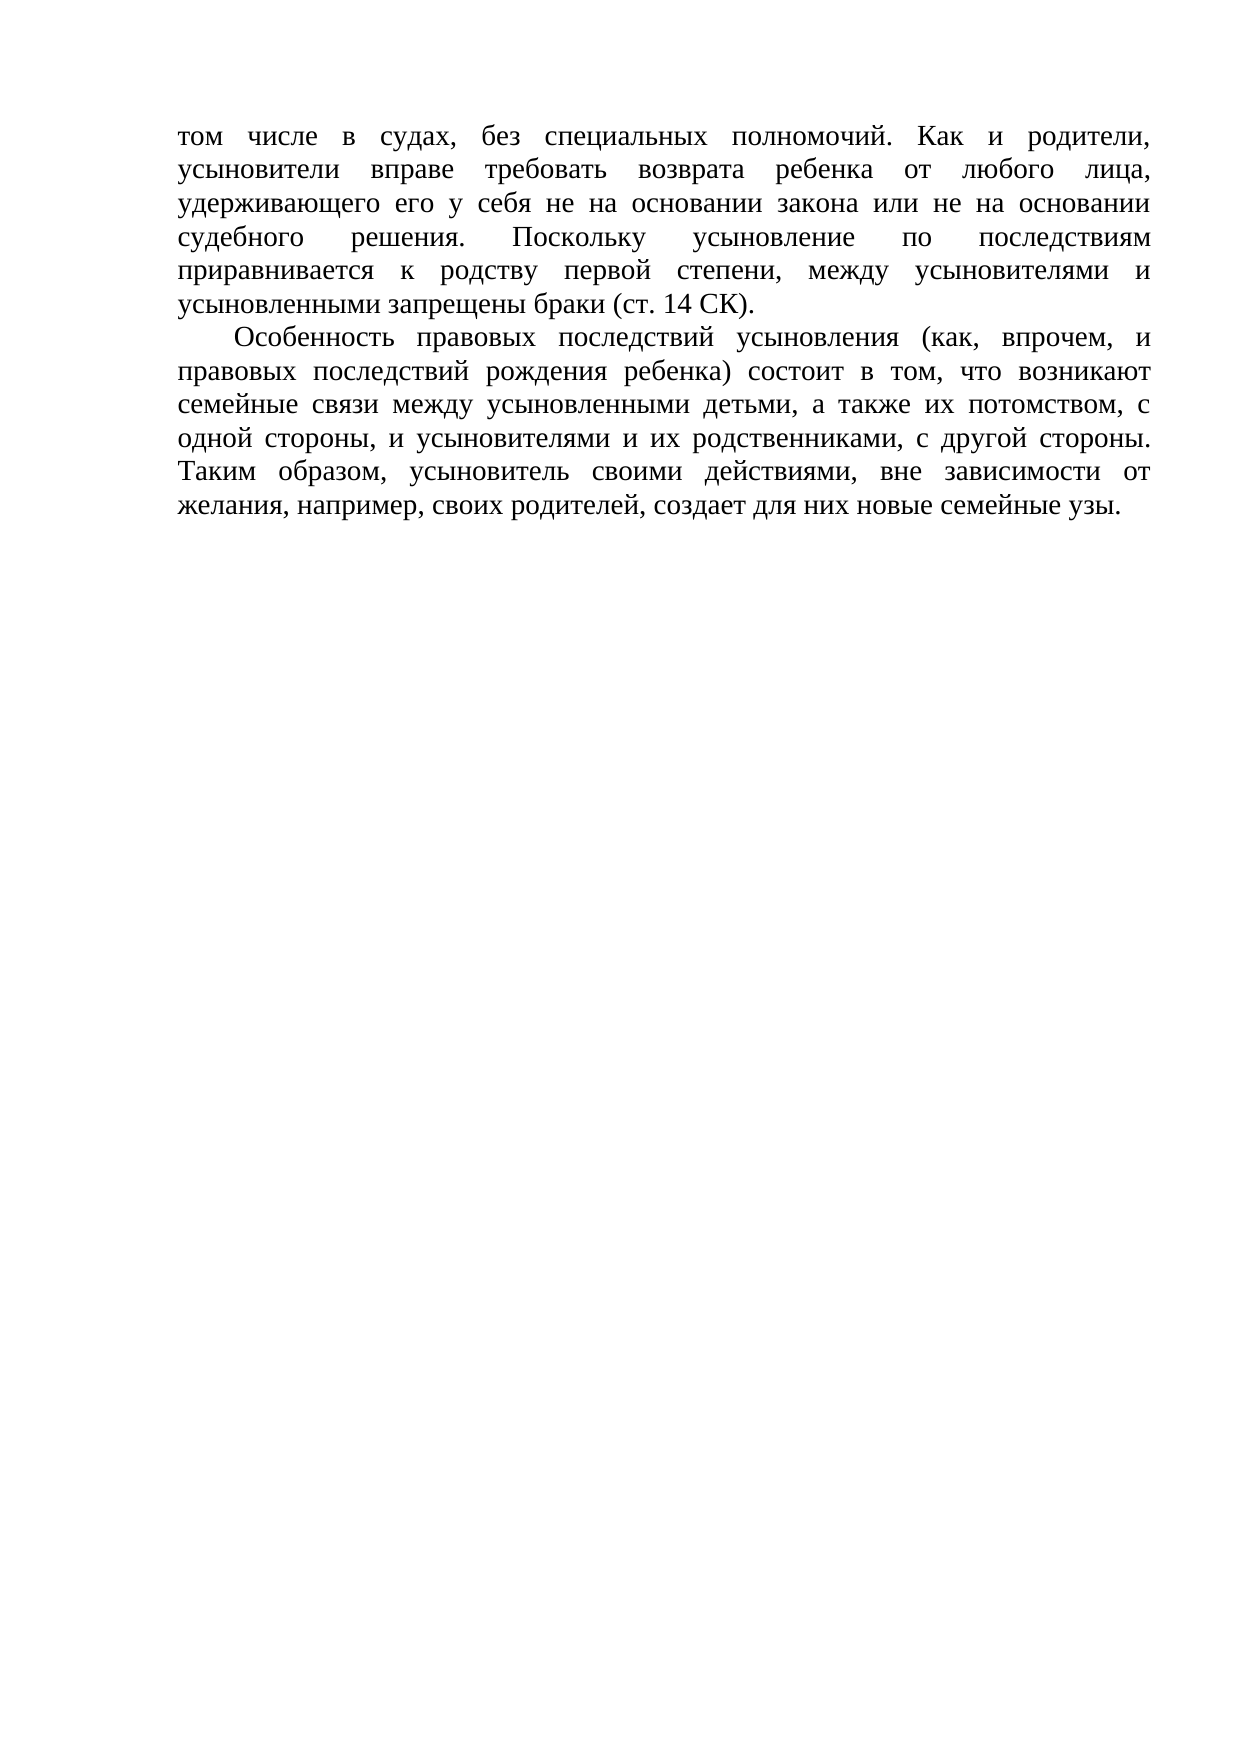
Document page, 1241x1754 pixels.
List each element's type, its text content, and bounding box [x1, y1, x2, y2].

text Особенность правовых последствий усыновления (как, впрочем, и правовых последствий рождения ребенка) состоит в том, что возникают семейные связи между усыновленными детьми, а также их потомством, с одной стороны, и усыновителями и их родственниками, с другой стороны. Таким образом, усыновитель своими действиями, вне зависимости от желания, например, своих родителей, создает для них новые семейные узы. [177, 319, 1152, 521]
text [177, 118, 1152, 319]
